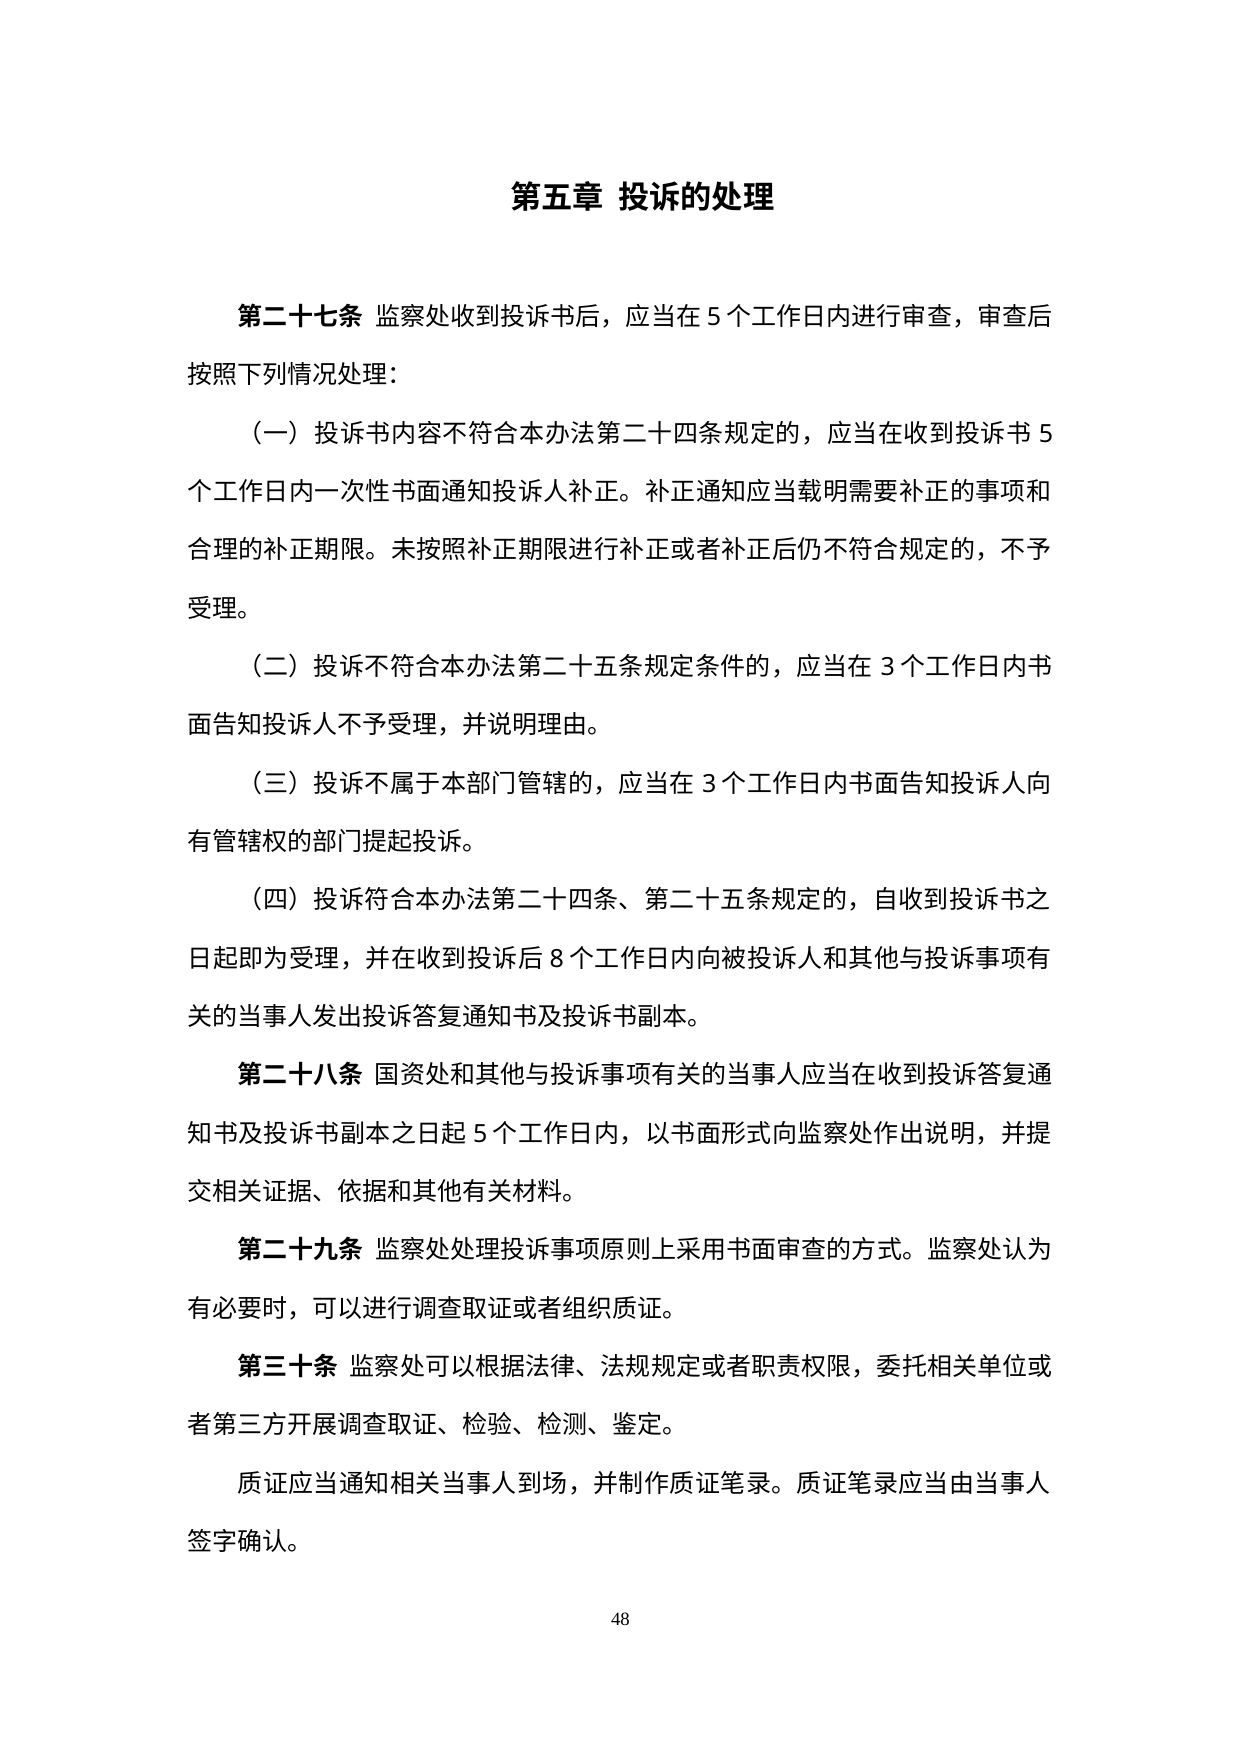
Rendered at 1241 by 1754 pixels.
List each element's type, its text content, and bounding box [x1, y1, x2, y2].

text 第三十条 监察处可以根据法律、法规规定或者职责权限，委托相关单位或者第三方开展调查取证、检验、检测、鉴定。 [187, 1329, 1053, 1445]
text （二）投诉不符合本办法第二十五条规定条件的，应当在3个工作日内书面告知投诉人不予受理，并说明理由。 [187, 629, 1053, 745]
text （一）投诉书内容不符合本办法第二十四条规定的，应当在收到投诉书5个工作日内一次性书面通知投诉人补正。补正通知应当载明需要补正的事项和合理的补正期限。未按照补正期限进行补正或者补正后仍不符合规定的，不予受理。 [187, 395, 1053, 629]
text 第五章 投诉的处理 [187, 162, 1053, 220]
text 第二十八条 国资处和其他与投诉事项有关的当事人应当在收到投诉答复通知书及投诉书副本之日起5个工作日内，以书面形式向监察处作出说明，并提交相关证据、依据和其他有关材料。 [187, 1037, 1053, 1212]
text （四）投诉符合本办法第二十四条、第二十五条规定的，自收到投诉书之日起即为受理，并在收到投诉后8个工作日内向被投诉人和其他与投诉事项有关的当事人发出投诉答复通知书及投诉书副本。 [187, 862, 1053, 1037]
text 第二十九条 监察处处理投诉事项原则上采用书面审查的方式。监察处认为有必要时，可以进行调查取证或者组织质证。 [187, 1212, 1053, 1329]
text 第二十七条 监察处收到投诉书后，应当在5个工作日内进行审查，审查后按照下列情况处理： [187, 279, 1053, 395]
text 质证应当通知相关当事人到场，并制作质证笔录。质证笔录应当由当事人签字确认。 [187, 1445, 1053, 1562]
text （三）投诉不属于本部门管辖的，应当在3个工作日内书面告知投诉人向有管辖权的部门提起投诉。 [187, 745, 1053, 862]
